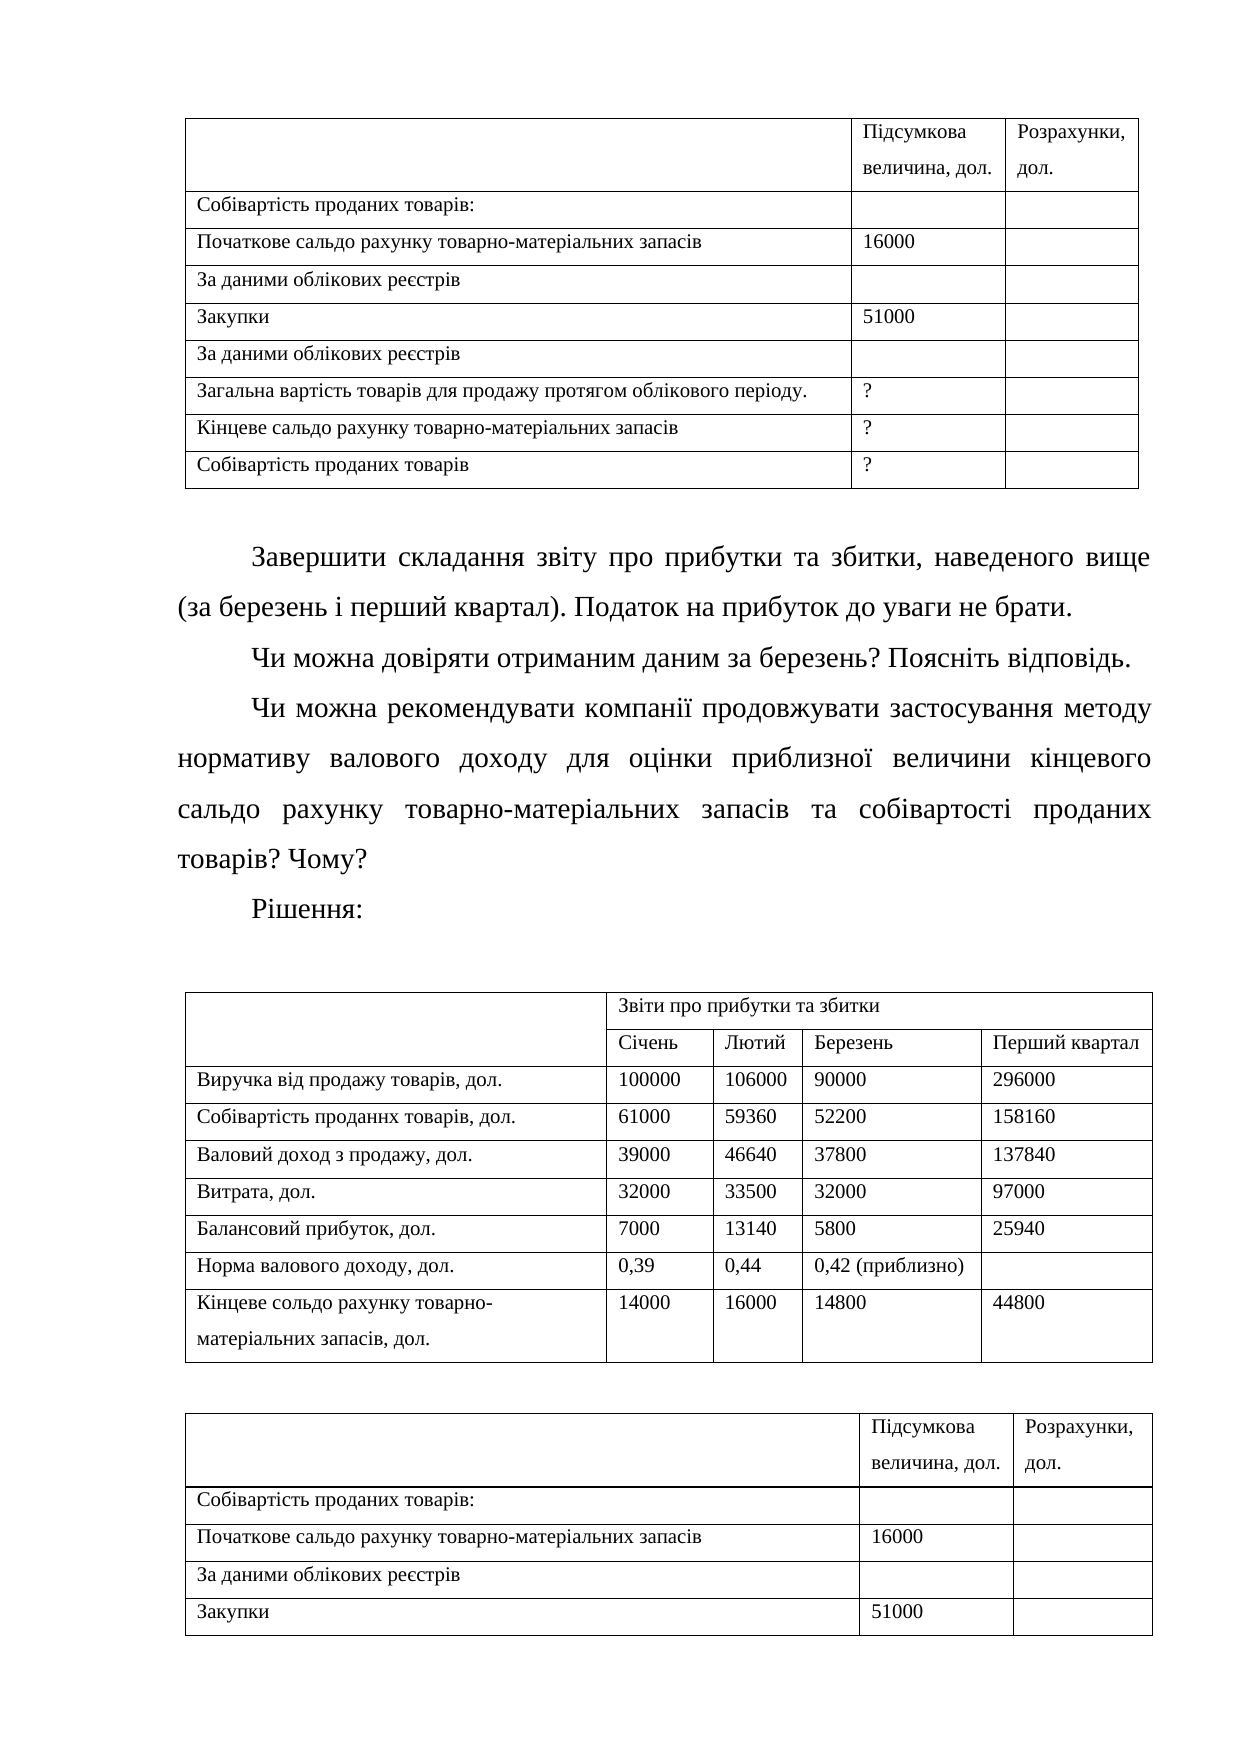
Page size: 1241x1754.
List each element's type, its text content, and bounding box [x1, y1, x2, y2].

table_cell 296000 [982, 1067, 1152, 1103]
table_cell Кінцеве сольдо рахунку товарно-матеріальних запасів, дол. [186, 1290, 606, 1362]
table_cell 106000 [714, 1067, 802, 1103]
table_cell 46640 [714, 1141, 802, 1177]
text Чи можна довіряти отриманим даним за березень? Поясніть відповідь. [177, 640, 1152, 673]
table_cell 137840 [982, 1141, 1152, 1177]
table_cell 39000 [607, 1141, 713, 1177]
table_cell Норма валового доходу, дол. [186, 1253, 606, 1289]
table_header Звіти про прибутки та збитки [607, 993, 1152, 1029]
text Чи можна рекомендувати компанії продовжувати застосування методу нормативу валового доходу для оцінки приблизної величини кінцевого сальдо рахунку товарно-матеріальних запасів та собівартості проданих товарів? Чому? [177, 690, 1152, 875]
table_header Розрахунки, дол. [1006, 119, 1138, 191]
table_cell 5800 [803, 1216, 981, 1252]
table_cell 33500 [714, 1179, 802, 1214]
table_cell 52200 [803, 1104, 981, 1140]
table_cell 16000 [860, 1525, 1013, 1561]
table_cell За даними облікових реєстрів [186, 1562, 859, 1598]
table_cell [1006, 415, 1138, 451]
table_cell [860, 1562, 1013, 1598]
table_cell [852, 192, 1005, 228]
table_header Розрахунки, дол. [1014, 1414, 1152, 1486]
table_cell Балансовий прибуток, дол. [186, 1216, 606, 1252]
table_cell Загальна вартість товарів для продажу протягом облікового періоду. [186, 378, 851, 414]
table_cell 61000 [607, 1104, 713, 1140]
table_cell ? [852, 415, 1005, 451]
table_cell [1014, 1488, 1152, 1523]
table_cell Початкове сальдо рахунку товарно-матеріальних запасів [186, 229, 851, 265]
table_cell Витрата, дол. [186, 1179, 606, 1214]
table_cell Закупки [186, 304, 851, 339]
table_cell 51000 [852, 304, 1005, 339]
table_cell Кінцеве сальдо рахунку товарно-матеріальних запасів [186, 415, 851, 451]
table_cell 59360 [714, 1104, 802, 1140]
table_cell Собівартість проданих товарів: [186, 1488, 859, 1523]
table_cell [1006, 452, 1138, 488]
table_cell [860, 1488, 1013, 1523]
text Завершити складання звіту про прибутки та збитки, наведеного вище (за березень і перший квартал). Податок на прибуток до уваги не брати. [177, 539, 1152, 623]
table_cell [982, 1253, 1152, 1289]
table_cell 0,44 [714, 1253, 802, 1289]
table_cell 16000 [714, 1290, 802, 1362]
table_cell 158160 [982, 1104, 1152, 1140]
table_cell 13140 [714, 1216, 802, 1252]
table_cell Валовий доход з продажу, дол. [186, 1141, 606, 1177]
table_cell [1006, 229, 1138, 265]
table_cell 44800 [982, 1290, 1152, 1362]
table_cell [1006, 266, 1138, 302]
table_cell [852, 266, 1005, 302]
table_cell [1014, 1599, 1152, 1635]
table_cell ? [852, 452, 1005, 488]
table_cell 14000 [607, 1290, 713, 1362]
table_cell За даними облікових реєстрів [186, 266, 851, 302]
table_cell ? [852, 378, 1005, 414]
table_cell 16000 [852, 229, 1005, 265]
table_cell 32000 [607, 1179, 713, 1214]
table_cell 90000 [803, 1067, 981, 1103]
table_cell Собівартість проданих товарів: [186, 192, 851, 228]
table_cell Закупки [186, 1599, 859, 1635]
table_cell Виручка від продажу товарів, дол. [186, 1067, 606, 1103]
table_cell Собівартість проданих товарів [186, 452, 851, 488]
table_cell 14800 [803, 1290, 981, 1362]
table_cell За даними облікових реєстрів [186, 341, 851, 377]
table_cell Лютий [714, 1030, 802, 1066]
table_cell [1006, 378, 1138, 414]
table_cell Собівартість проданнх товарів, дол. [186, 1104, 606, 1140]
table_cell [852, 341, 1005, 377]
table_cell [1014, 1562, 1152, 1598]
table_cell [1014, 1525, 1152, 1561]
table_cell 7000 [607, 1216, 713, 1252]
table_cell 37800 [803, 1141, 981, 1177]
table_cell Початкове сальдо рахунку товарно-матеріальних запасів [186, 1525, 859, 1561]
table_cell Перший квартал [982, 1030, 1152, 1066]
table_header Підсумкова величина, дол. [860, 1414, 1013, 1486]
table_cell [1006, 192, 1138, 228]
table_cell [1006, 304, 1138, 339]
table_cell 0,42 (приблизно) [803, 1253, 981, 1289]
table_cell 100000 [607, 1067, 713, 1103]
table_cell [1006, 341, 1138, 377]
text Рішення: [177, 891, 1152, 925]
table_cell 32000 [803, 1179, 981, 1214]
table_cell 97000 [982, 1179, 1152, 1214]
table_cell Березень [803, 1030, 981, 1066]
table_header [186, 1414, 859, 1486]
table_header [186, 993, 606, 1066]
table_header [186, 119, 851, 191]
table_cell 51000 [860, 1599, 1013, 1635]
table_header Підсумкова величина, дол. [852, 119, 1005, 191]
table_cell Січень [607, 1030, 713, 1066]
table_cell 25940 [982, 1216, 1152, 1252]
table_cell 0,39 [607, 1253, 713, 1289]
